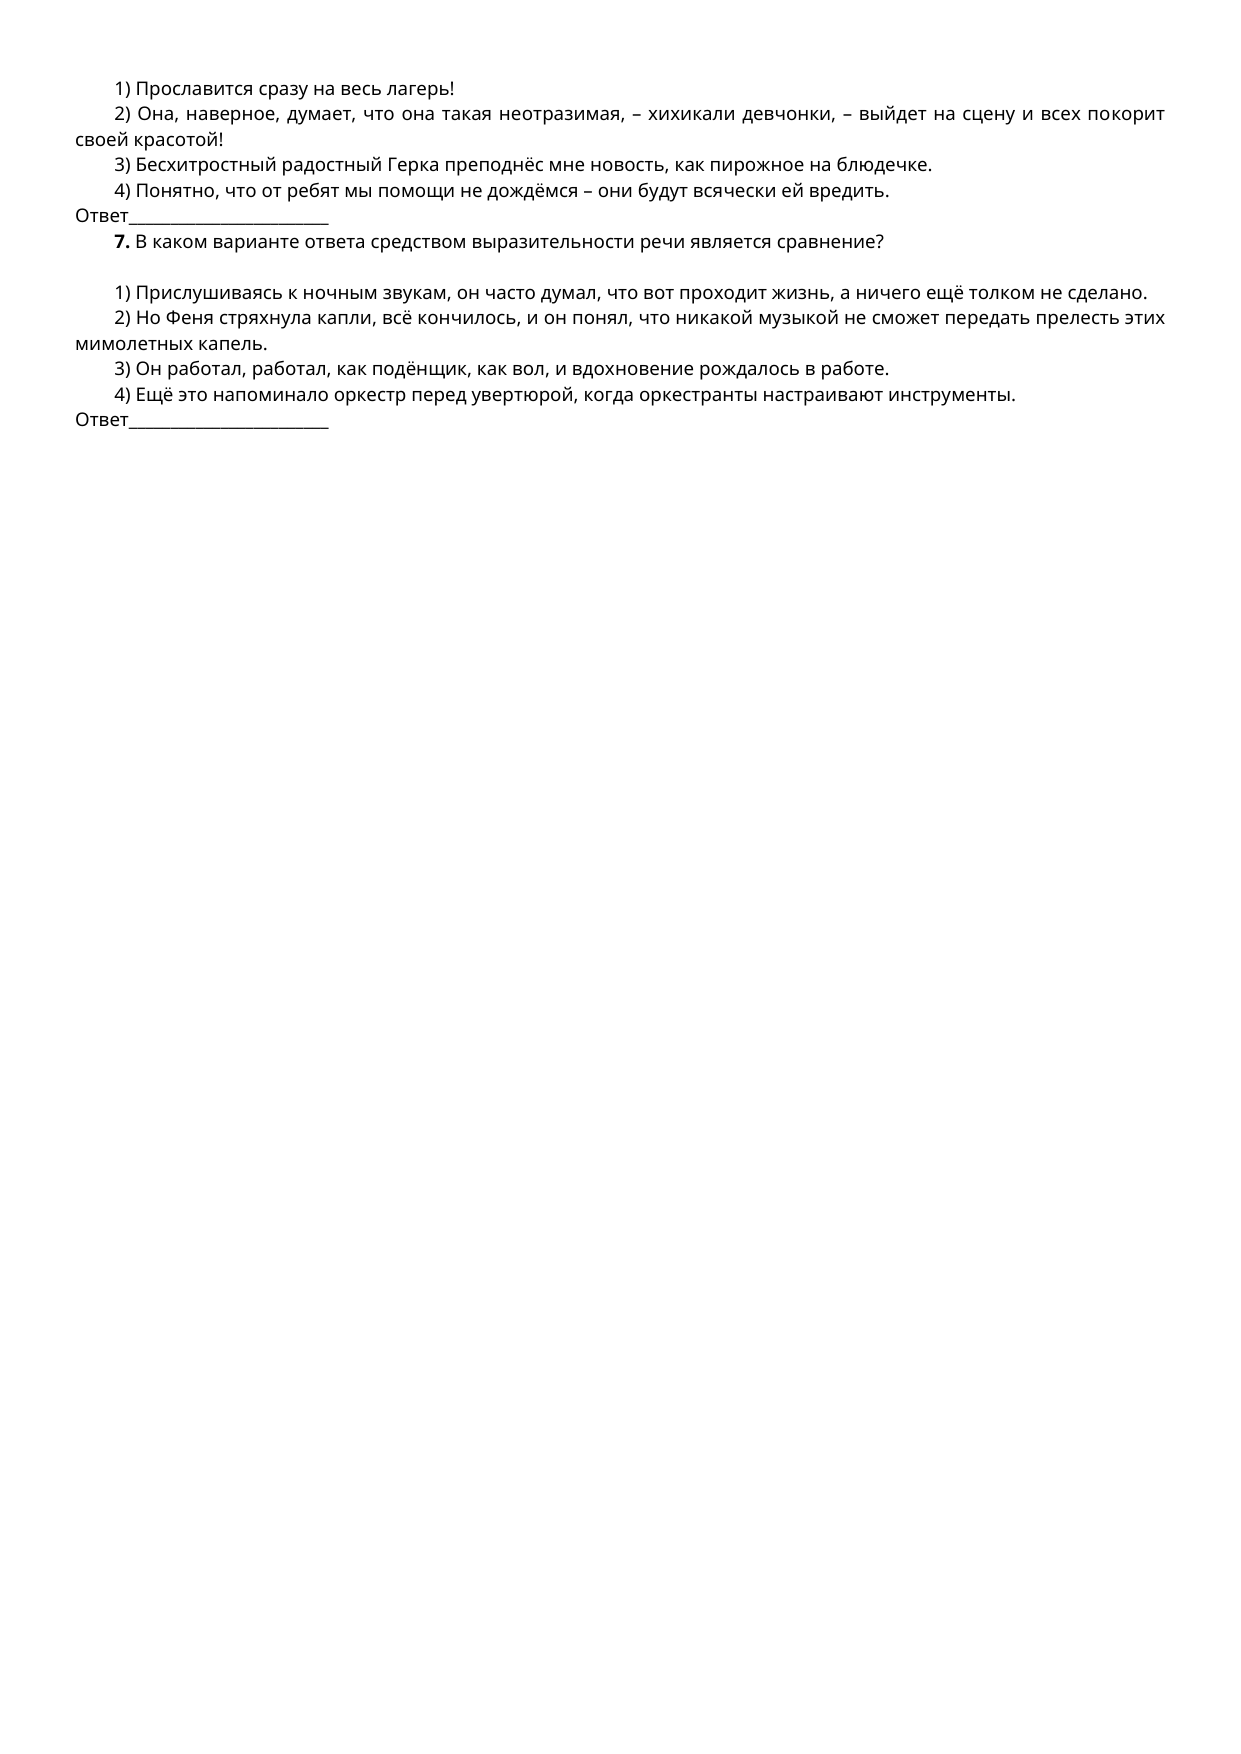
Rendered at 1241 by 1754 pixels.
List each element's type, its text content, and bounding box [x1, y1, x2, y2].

text 3) Бесхитростный радостный Герка преподнёс мне новость, как пирожное на блюдечке. [75, 152, 1165, 177]
text 2) Она, наверное, думает, что она такая неотразимая, – хихикали девчонки, – выйдет на сцену и всех покорит своей красотой! [75, 101, 1165, 152]
text 3) Он работал, работал, как подёнщик, как вол, и вдохновение рождалось в работе. [75, 356, 1165, 381]
text 1) Прославится сразу на весь лагерь! [75, 75, 1165, 101]
text Ответ________________________ [75, 407, 1165, 432]
text 4) Ещё это напоминало оркестр перед увертюрой, когда оркестранты настраивают инструменты. [75, 381, 1165, 407]
text 1) Прислушиваясь к ночным звукам, он часто думал, что вот проходит жизнь, а ничего ещё толком не сделано. [75, 279, 1165, 305]
text Ответ________________________ [75, 203, 1165, 228]
text 7. В каком варианте ответа средством выразительности речи является сравнение? [75, 228, 1165, 254]
text 2) Но Феня стряхнула капли, всё кончилось, и он понял, что никакой музыкой не сможет передать прелесть этих мимолетных капель. [75, 305, 1165, 356]
text 4) Понятно, что от ребят мы помощи не дождёмся – они будут всячески ей вредить. [75, 177, 1165, 203]
